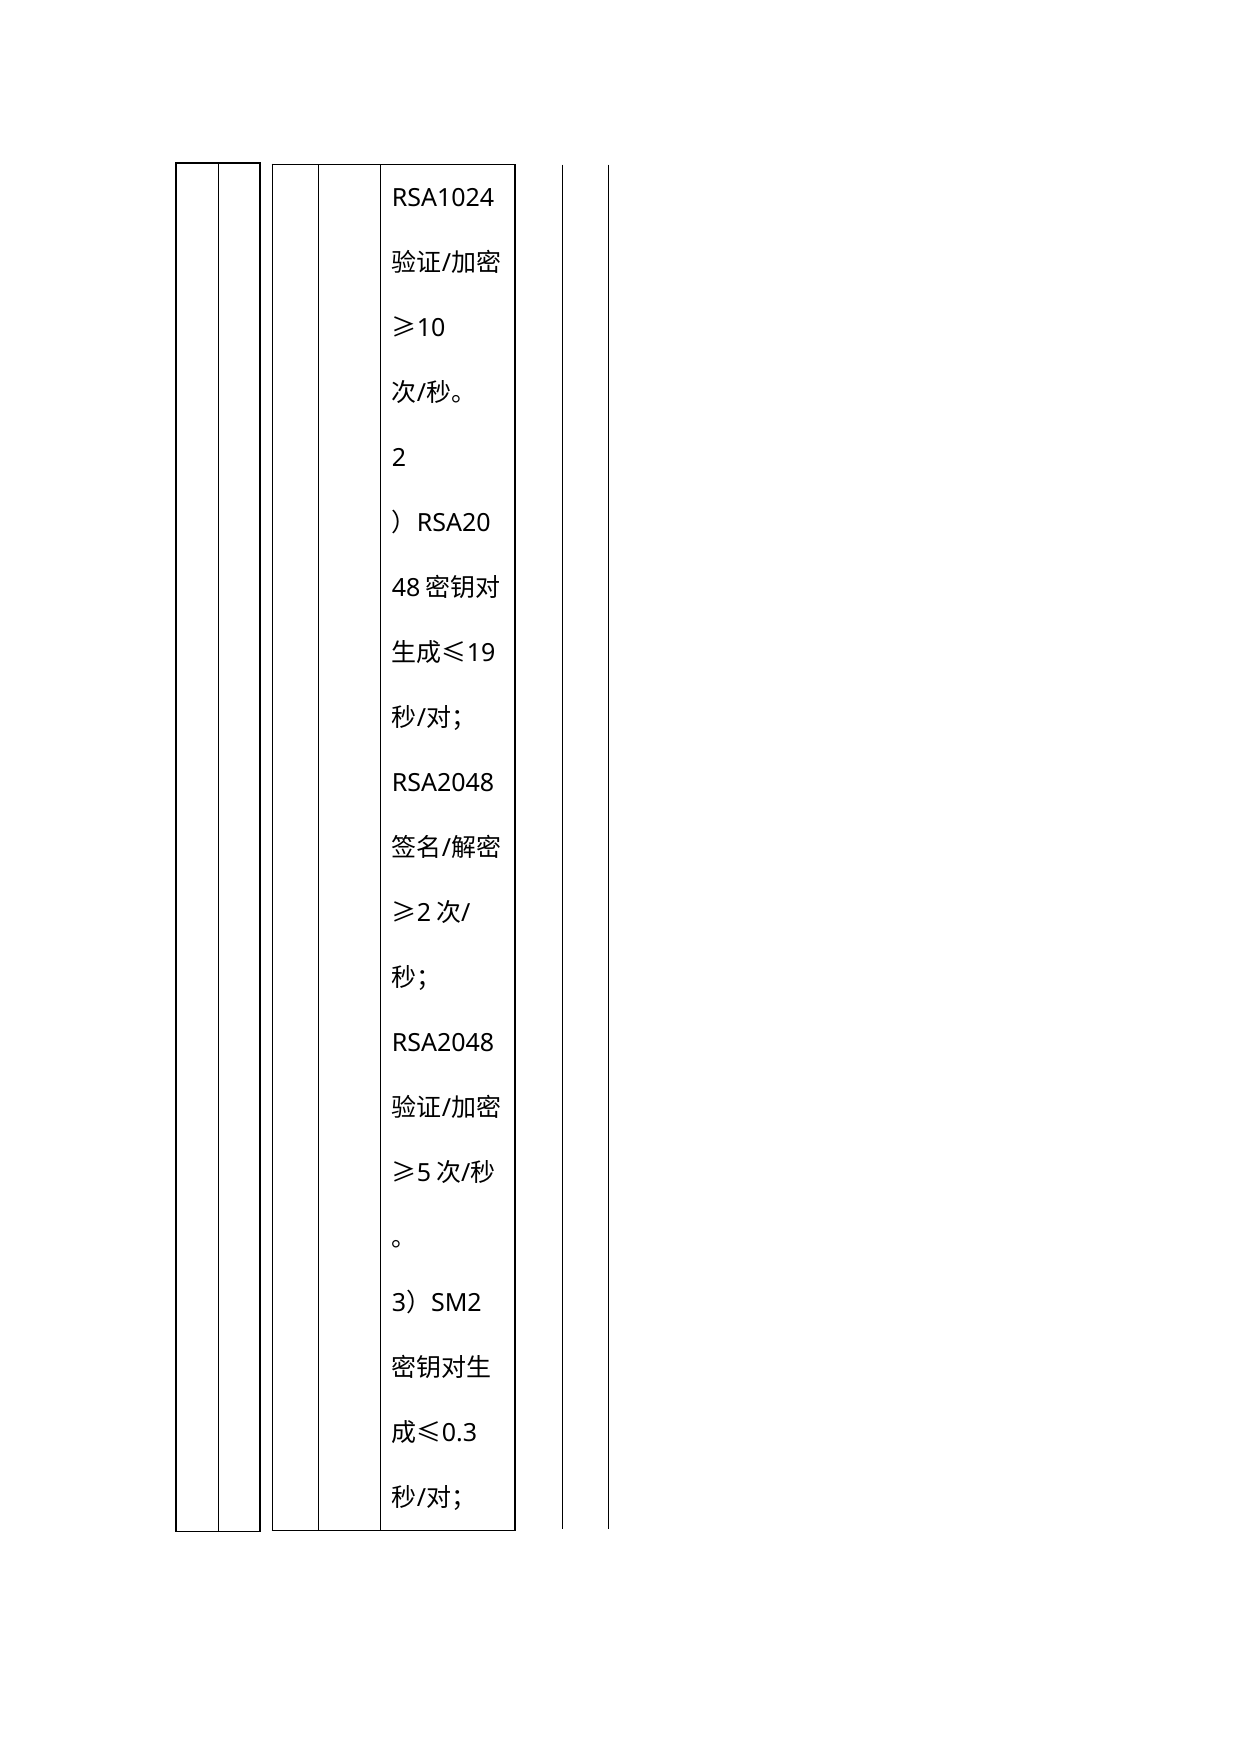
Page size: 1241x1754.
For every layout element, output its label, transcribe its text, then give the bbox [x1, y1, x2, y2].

table_cell 1 [177, 164, 218, 1531]
table_cell [219, 164, 259, 1531]
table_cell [261, 162, 1064, 1531]
